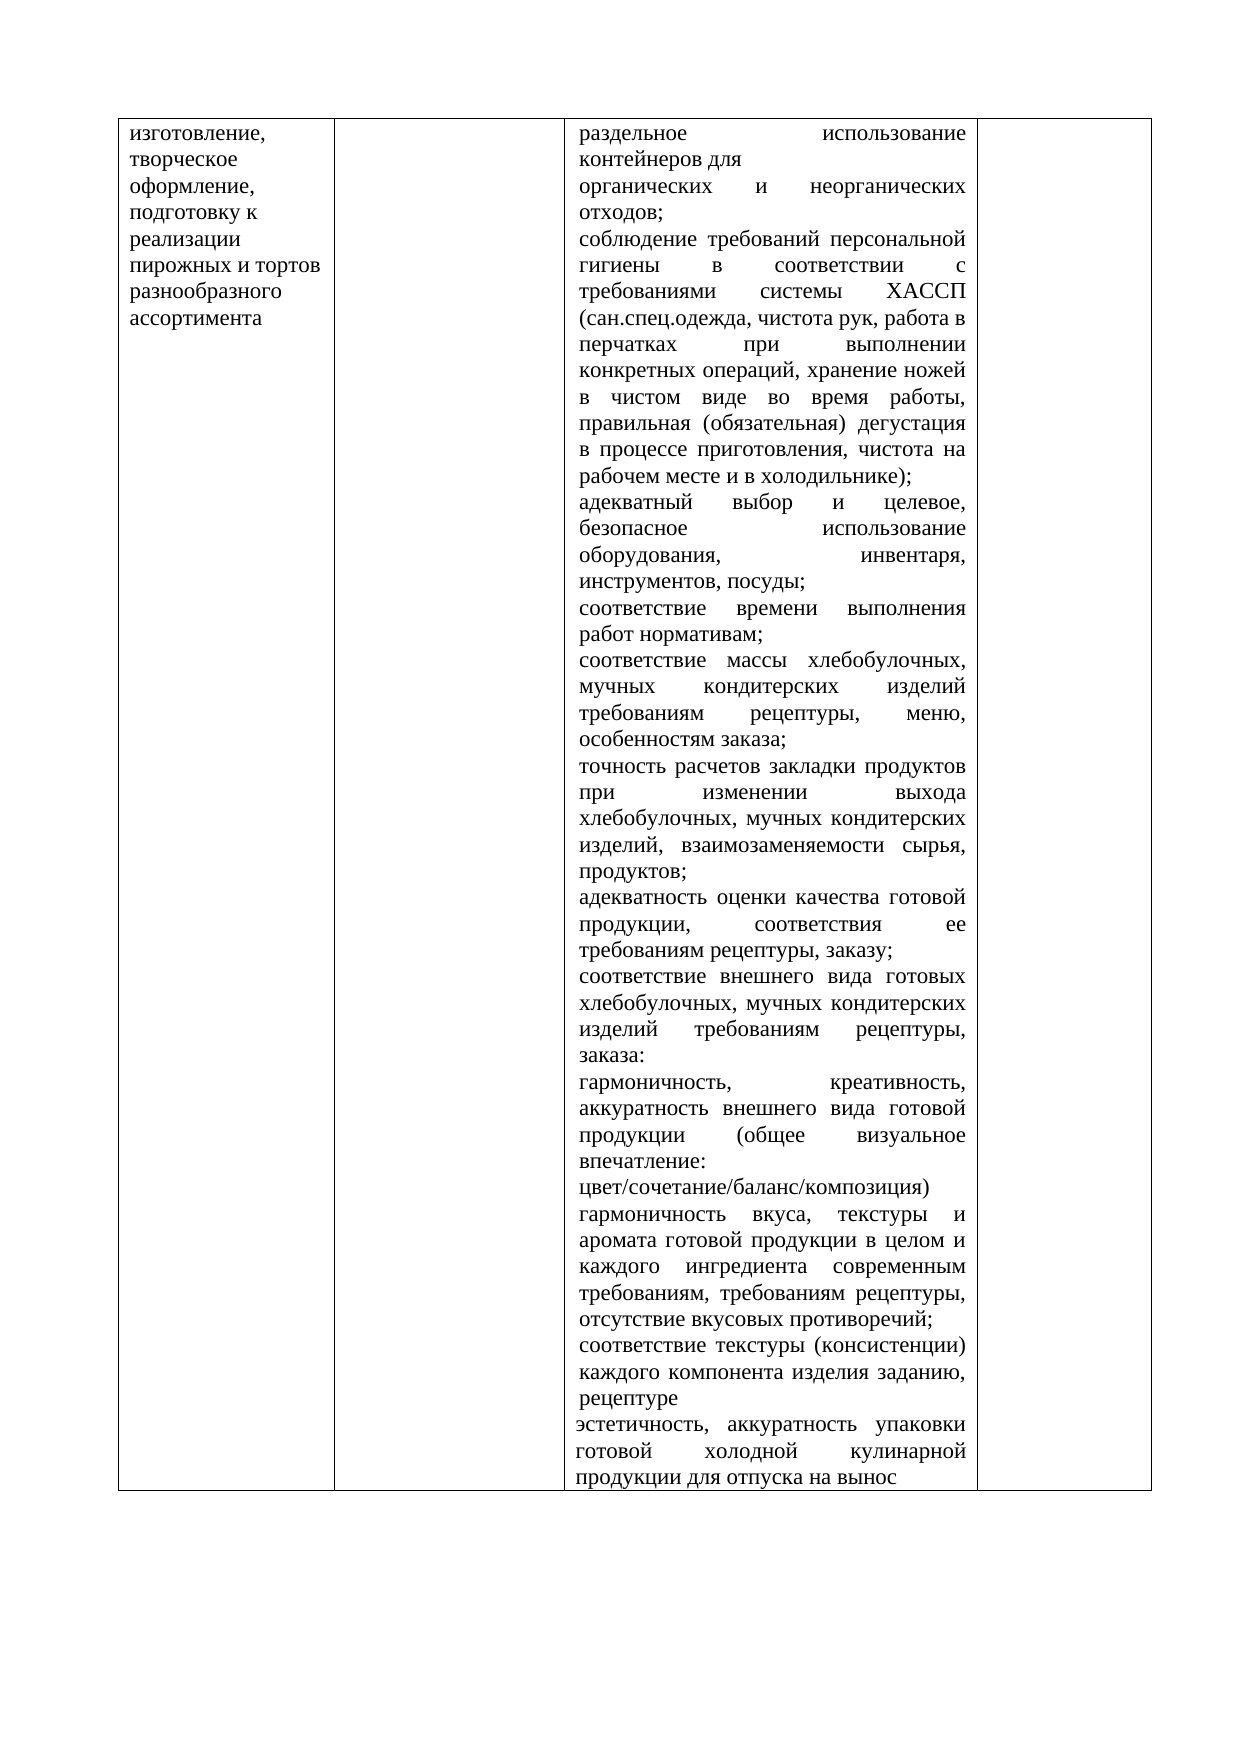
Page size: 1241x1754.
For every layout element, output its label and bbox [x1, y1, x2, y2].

table_cell [565, 119, 977, 1489]
table_cell [119, 119, 334, 1489]
table_cell [335, 119, 564, 1489]
